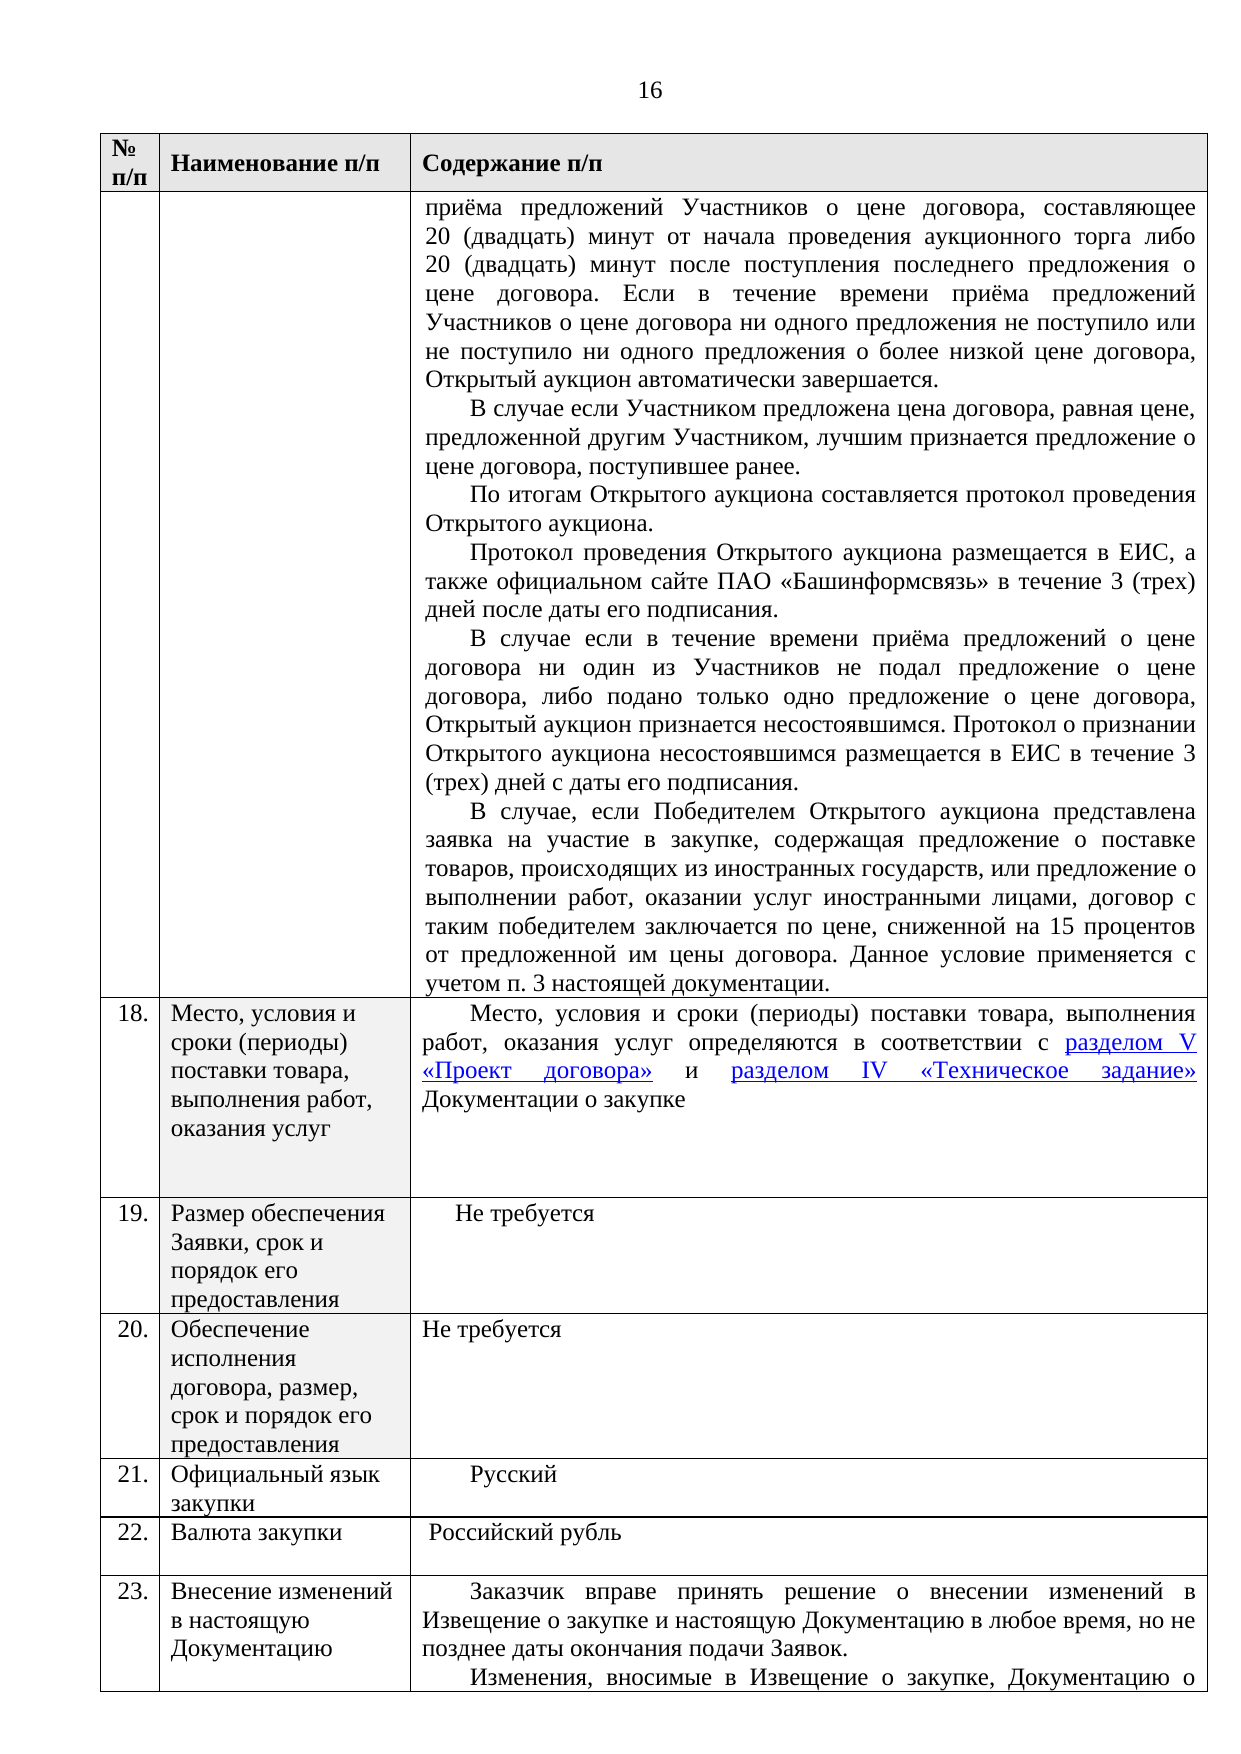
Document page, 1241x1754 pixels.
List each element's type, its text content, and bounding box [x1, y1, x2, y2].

table_header № п/п [101, 134, 159, 191]
table_cell Официальный язык закупки [160, 1459, 410, 1516]
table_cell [411, 1576, 1207, 1691]
table_cell Место, условия и сроки (периоды) поставки товара, выполнения работ, оказания услуг [160, 998, 410, 1197]
table_cell Обеспечение исполнения договора, размер, срок и порядок его предоставления [160, 1314, 410, 1458]
table_cell Место, условия и сроки (периоды) поставки товара, выполнения работ, оказания услуг определяются в соответствии с разделом V «Проект договора» и разделом IV «Техническое задание» Документации о закупке [411, 998, 1207, 1197]
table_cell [160, 1576, 410, 1691]
table_cell [101, 1459, 159, 1516]
table_cell Российский рубль [411, 1518, 1207, 1575]
table_cell [101, 1198, 159, 1313]
table_header Содержание п/п [411, 134, 1207, 191]
table_cell Не требуется [411, 1198, 1207, 1313]
table_cell Русский [411, 1459, 1207, 1516]
table_cell Размер обеспечения Заявки, срок и порядок его предоставления [160, 1198, 410, 1313]
table_cell Валюта закупки [160, 1518, 410, 1575]
table_cell [101, 192, 159, 997]
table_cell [160, 192, 410, 997]
table_cell [101, 998, 159, 1197]
table_cell [101, 1518, 159, 1575]
table_header Наименование п/п [160, 134, 410, 191]
table_cell Не требуется [411, 1314, 1207, 1458]
table_cell [101, 1314, 159, 1458]
table_cell [101, 1576, 159, 1691]
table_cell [411, 192, 1207, 997]
